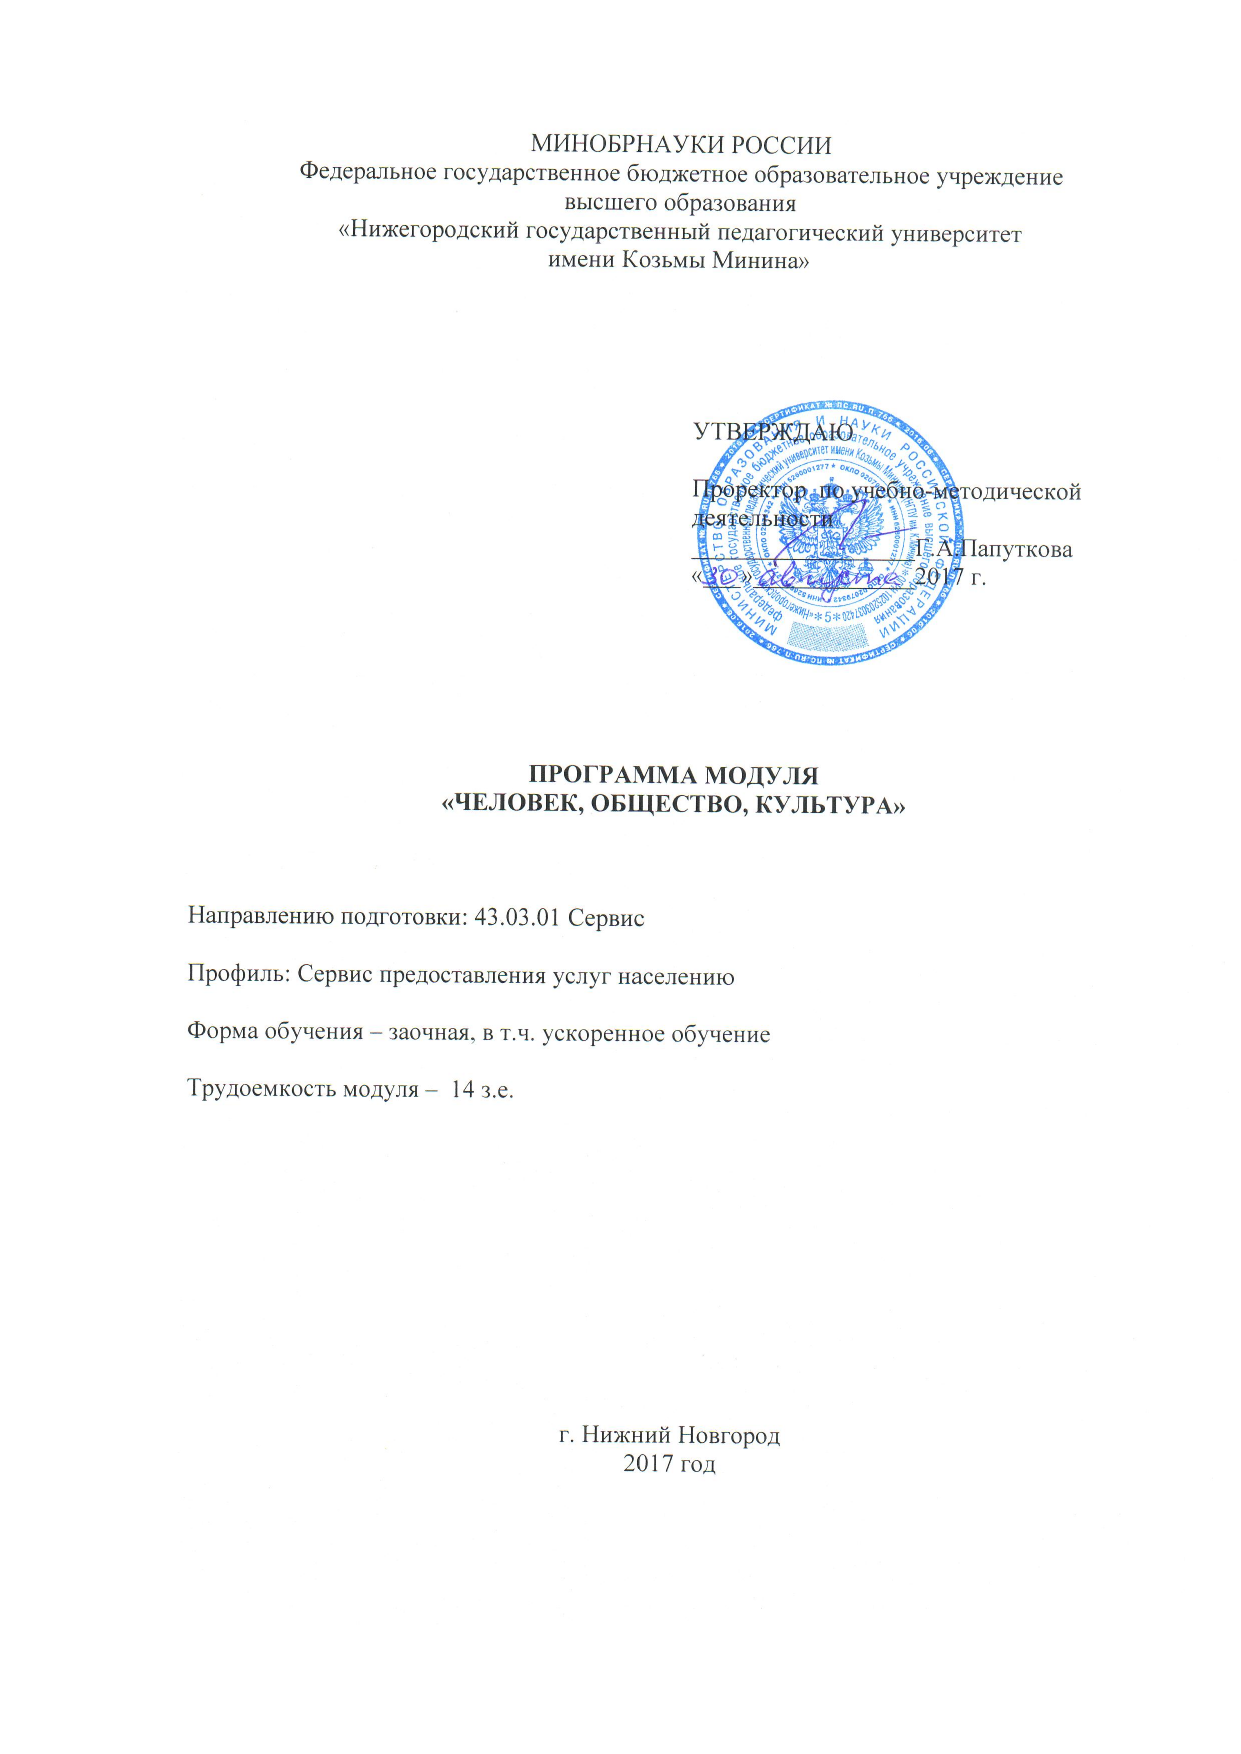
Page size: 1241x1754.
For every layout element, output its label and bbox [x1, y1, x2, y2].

picture [177, 118, 1241, 1636]
